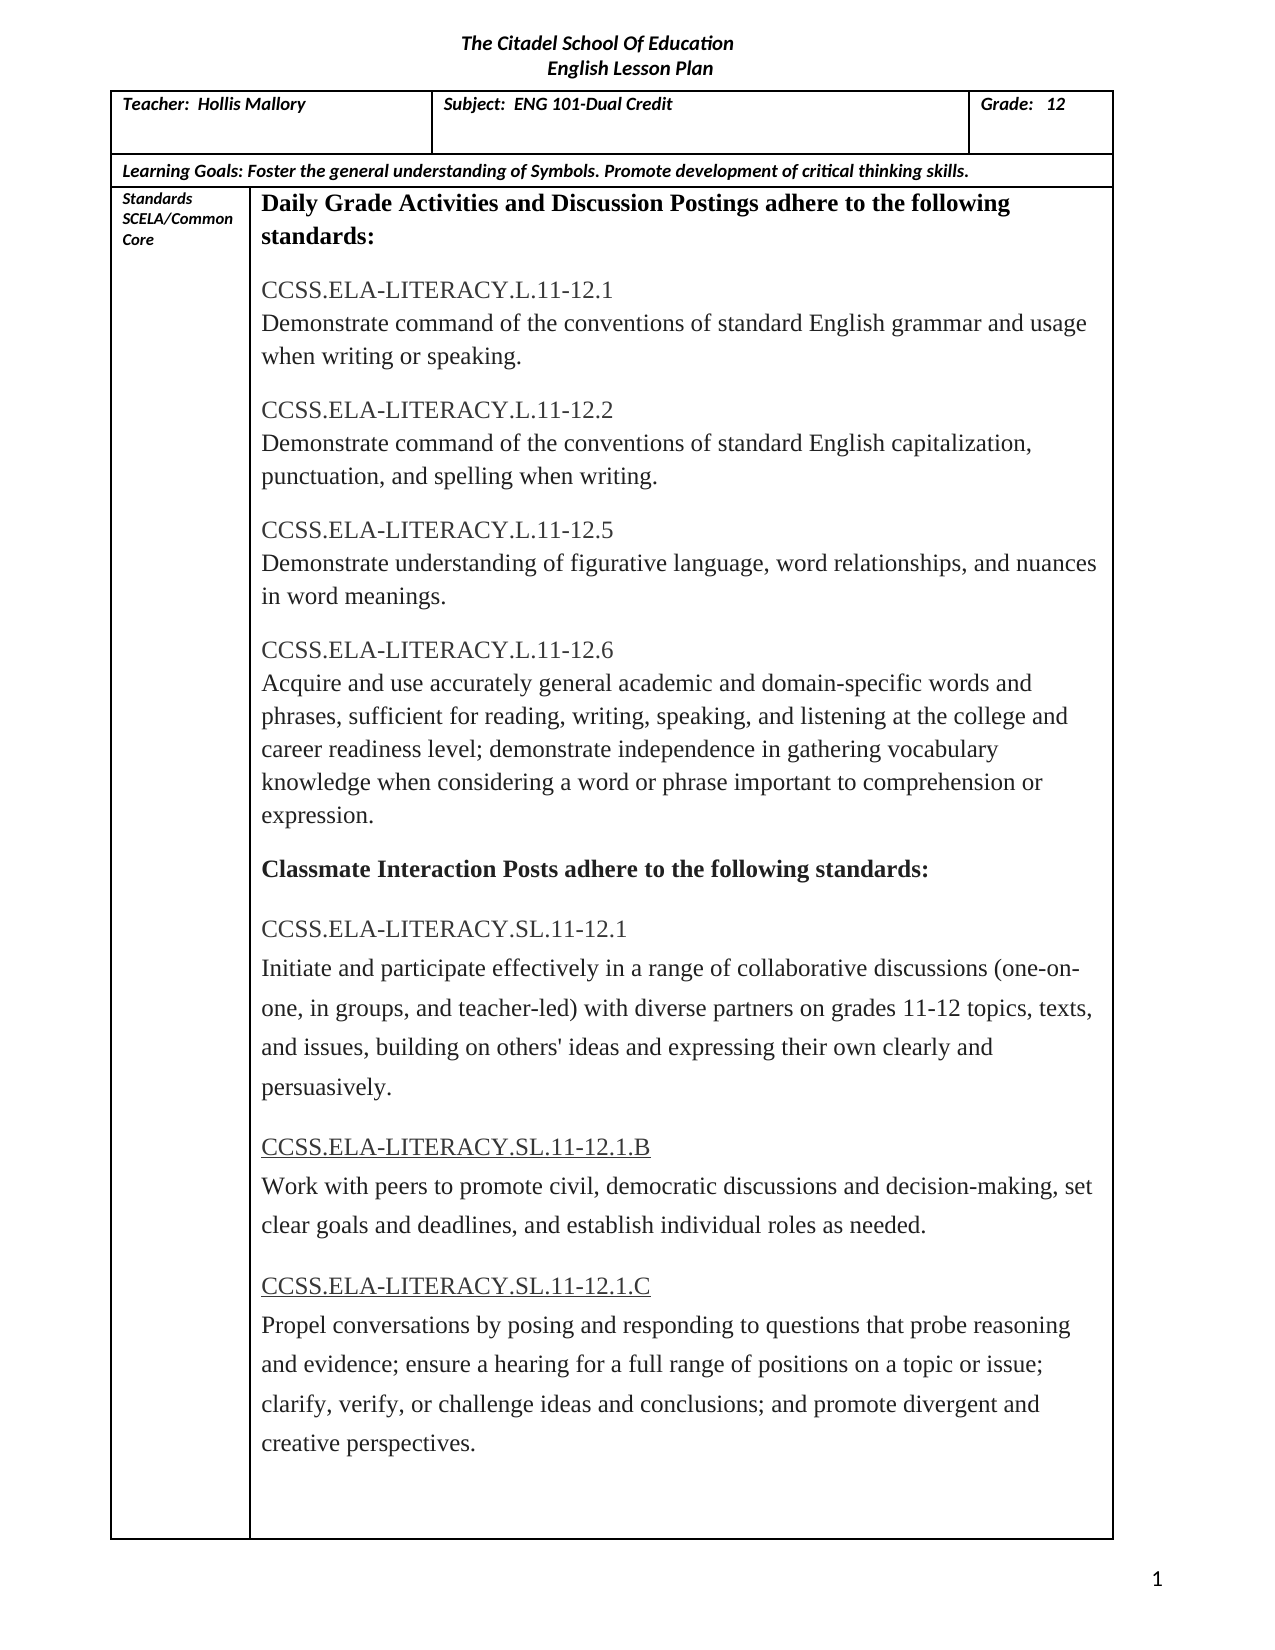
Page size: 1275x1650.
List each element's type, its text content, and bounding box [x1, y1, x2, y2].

table_cell Standards SCELA/Common Core [112, 188, 249, 1538]
table_cell Learning Goals: Foster the general understanding of Symbols. Promote development of critical thinking skills. [112, 155, 1112, 186]
table_header Subject: ENG 101-Dual Credit [433, 92, 968, 152]
table_cell Daily Grade Activities and Discussion Postings adhere to the following standards: CCSS.ELA-LITERACY.L.11-12.1 Demonstrate command of the conventions of standard English grammar and usage when writing or speaking. CCSS.ELA-LITERACY.L.11-12.2 Demonstrate command of the conventions of standard English capitalization, punctuation, and spelling when writing. CCSS.ELA-LITERACY.L.11-12.5 Demonstrate understanding of figurative language, word relationships, and nuances in word meanings. CCSS.ELA-LITERACY.L.11-12.6 Acquire and use accurately general academic and domain-specific words and phrases, sufficient for reading, writing, speaking, and listening at the college and career readiness level; demonstrate independence in gathering vocabulary knowledge when considering a word or phrase important to comprehension or expression. Classmate Interaction Posts adhere to the following standards: CCSS.ELA-LITERACY.SL.11-12.1 Initiate and participate effectively in a range of collaborative discussions (one-on-one, in groups, and teacher-led) with diverse partners on grades 11-12 topics, texts, and issues, building on others' ideas and expressing their own clearly and persuasively. CCSS.ELA-LITERACY.SL.11-12.1.B Work with peers to promote civil, democratic discussions and decision-making, set clear goals and deadlines, and establish individual roles as needed. CCSS.ELA-LITERACY.SL.11-12.1.C Propel conversations by posing and responding to questions that probe reasoning and evidence; ensure a hearing for a full range of positions on a topic or issue; clarify, verify, or challenge ideas and conclusions; and promote divergent and creative perspectives. CCSS.ELA-LITERACY.SL.11-12.1.D Respond thoughtfully to diverse perspectives; synthesize comments, claims, and evidence made on all sides of an issue; resolve contradictions when possible; and determine what additional information or research is required to deepen the investigation or complete the task. CCSS.ELA-LITERACY.SL.11-12.3 Evaluate a speaker's point of view, reasoning, and use of evidence and rhetoric, assessing the stance, premises, links among ideas, word choice, points of emphasis, and tone used. Reading Response and Video Discussion Posts adhere to the following standards: CCSS.ELA-LITERACY.W.11-12.6 Use technology, including the Internet, to produce, publish, and update individual or shared writing products in response to ongoing feedback, including new arguments or information. CCSS.ELA-LITERACY.W.11-12.10 Write routinely over extended time frames (time for research, reflection, and revision) and shorter time frames (a single sitting or a day or two) for a range of tasks, purposes, and audiences. [251, 188, 1112, 1538]
table_header Grade: 12 [970, 92, 1112, 152]
table_header Teacher: Hollis Mallory [112, 92, 431, 152]
